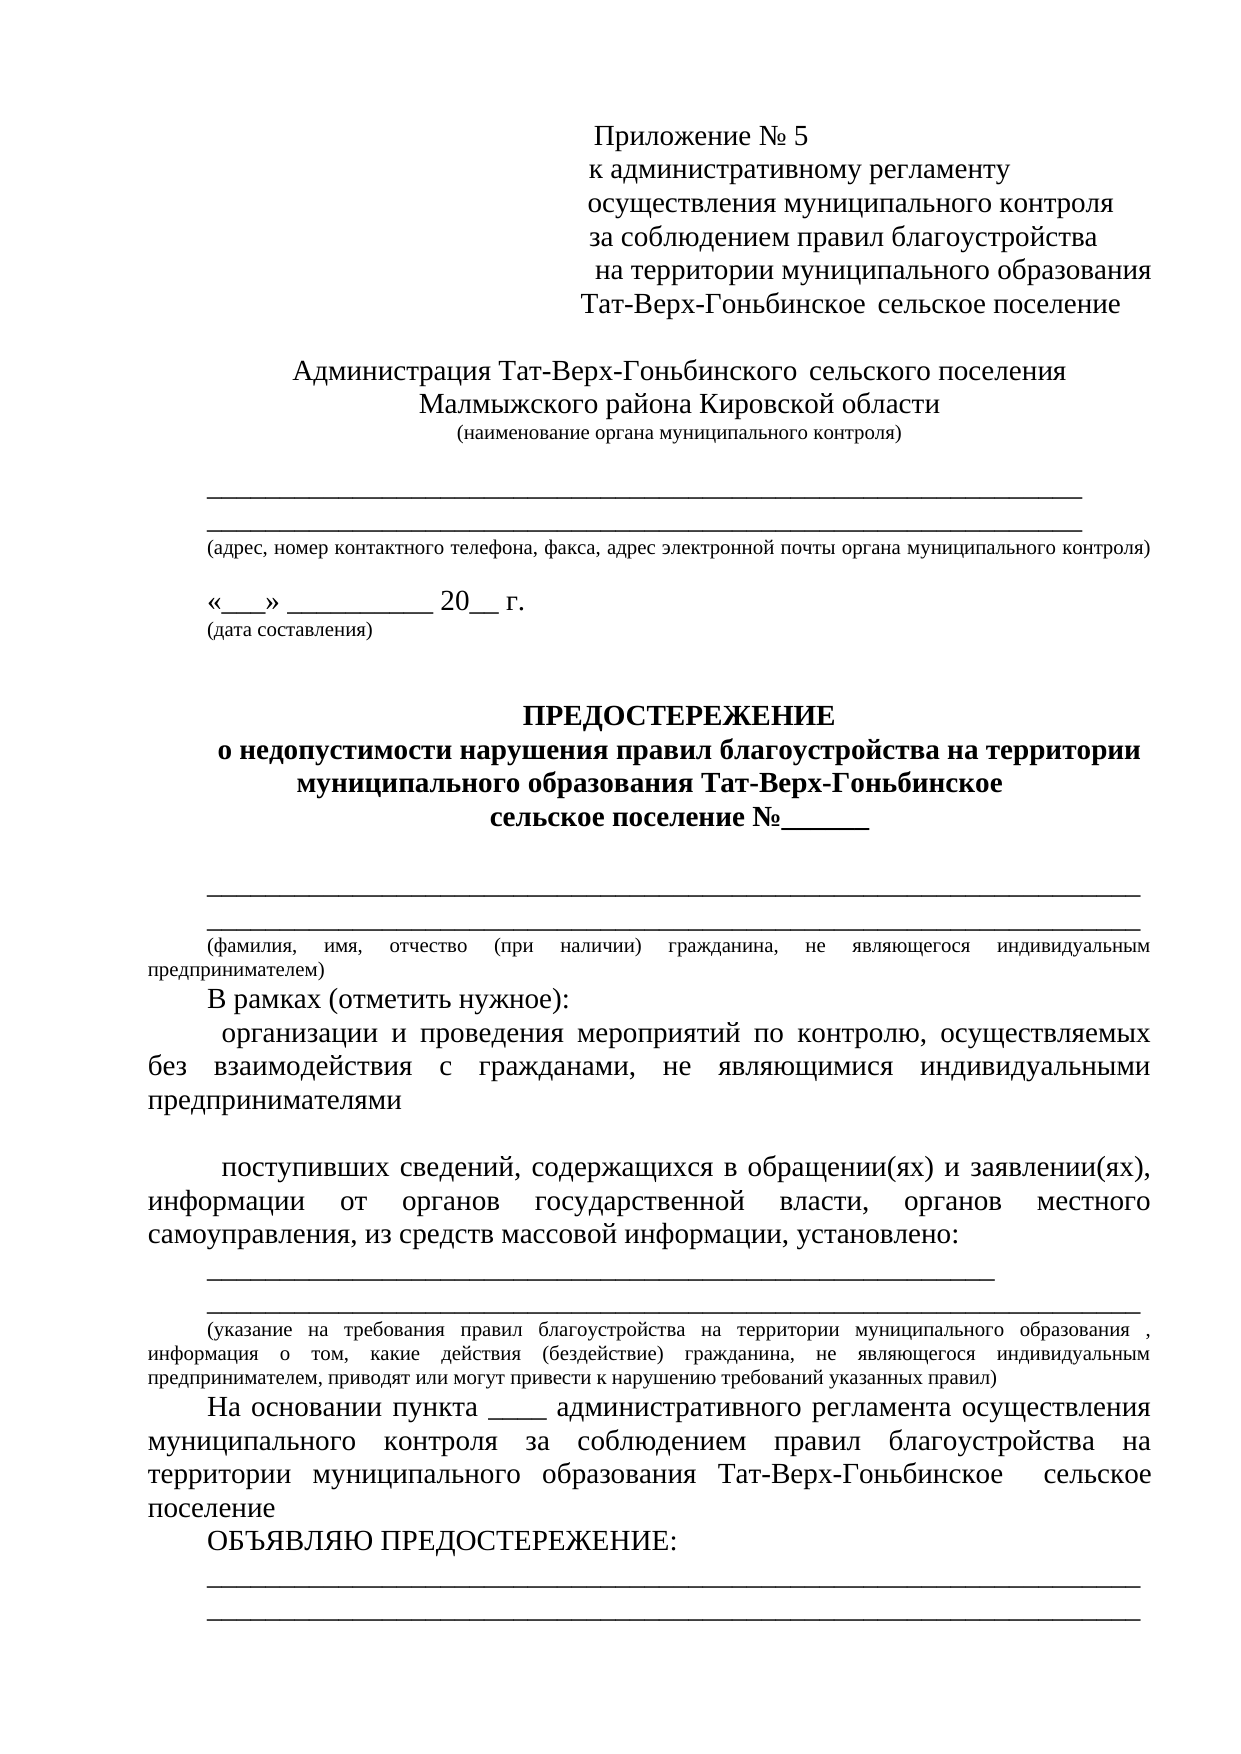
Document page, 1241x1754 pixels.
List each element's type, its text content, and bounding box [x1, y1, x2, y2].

text организации и проведения мероприятий по контролю, осуществляемых без взаимодействия с гражданами, не являющимися индивидуальными предпринимателями [148, 1015, 1152, 1116]
text сельское поселение №______ [148, 799, 1152, 833]
text ________________________________________________________________ [148, 1557, 1152, 1590]
text ОБЪЯВЛЯЮ ПРЕДОСТЕРЕЖЕНИЕ: [148, 1523, 1152, 1557]
text ________________________________________________________________ [148, 1590, 1152, 1624]
text ____________________________________________________________ [148, 502, 1152, 535]
text «___» __________ 20__ г. [148, 583, 1152, 617]
text (адрес, номер контактного телефона, факса, адрес электронной почты органа муниципального контроля) [148, 535, 1152, 583]
text ____________________________________________________________ [148, 468, 1152, 502]
text ________________________________________________________________ [148, 1283, 1152, 1317]
text на территории муниципального образования [148, 252, 1152, 286]
text На основании пункта ____ административного регламента осуществления муниципального контроля за соблюдением правил благоустройства на территории муниципального образования Тат-Верх-Гоньбинское сельское поселение [148, 1389, 1152, 1523]
text Приложение № 5 [148, 118, 1152, 152]
text осуществления муниципального контроля [148, 185, 1152, 219]
text (дата составления) [148, 617, 1152, 641]
text (указание на требования правил благоустройства на территории муниципального образования , информация о том, какие действия (бездействие) гражданина, не являющегося индивидуальным предпринимателем, приводят или могут привести к нарушению требований указанных правил) [148, 1317, 1152, 1389]
text к административному регламенту [148, 152, 1152, 185]
text за соблюдением правил благоустройства [148, 219, 1152, 252]
text ________________________________________________________________ [148, 866, 1152, 900]
text поступивших сведений, содержащихся в обращении(ях) и заявлении(ях), информации от органов государственной власти, органов местного самоуправления, из средств массовой информации, установлено: [148, 1149, 1152, 1250]
text (наименование органа муниципального контроля) [148, 420, 1152, 444]
text ______________________________________________________ [148, 1250, 1152, 1283]
text Тат-Верх-Гоньбинское сельское поселение [148, 286, 1152, 319]
text В рамках (отметить нужное): [148, 981, 1152, 1015]
text о недопустимости нарушения правил благоустройства на территории муниципального образования Тат-Верх-Гоньбинское [148, 732, 1152, 799]
text (фамилия, имя, отчество (при наличии) гражданина, не являющегося индивидуальным предпринимателем) [148, 933, 1152, 981]
text ПРЕДОСТЕРЕЖЕНИЕ [148, 698, 1152, 732]
text Администрация Тат-Верх-Гоньбинского сельского поселения [148, 353, 1152, 386]
text Малмыжского района Кировской области [148, 386, 1152, 420]
text ________________________________________________________________ [148, 900, 1152, 933]
